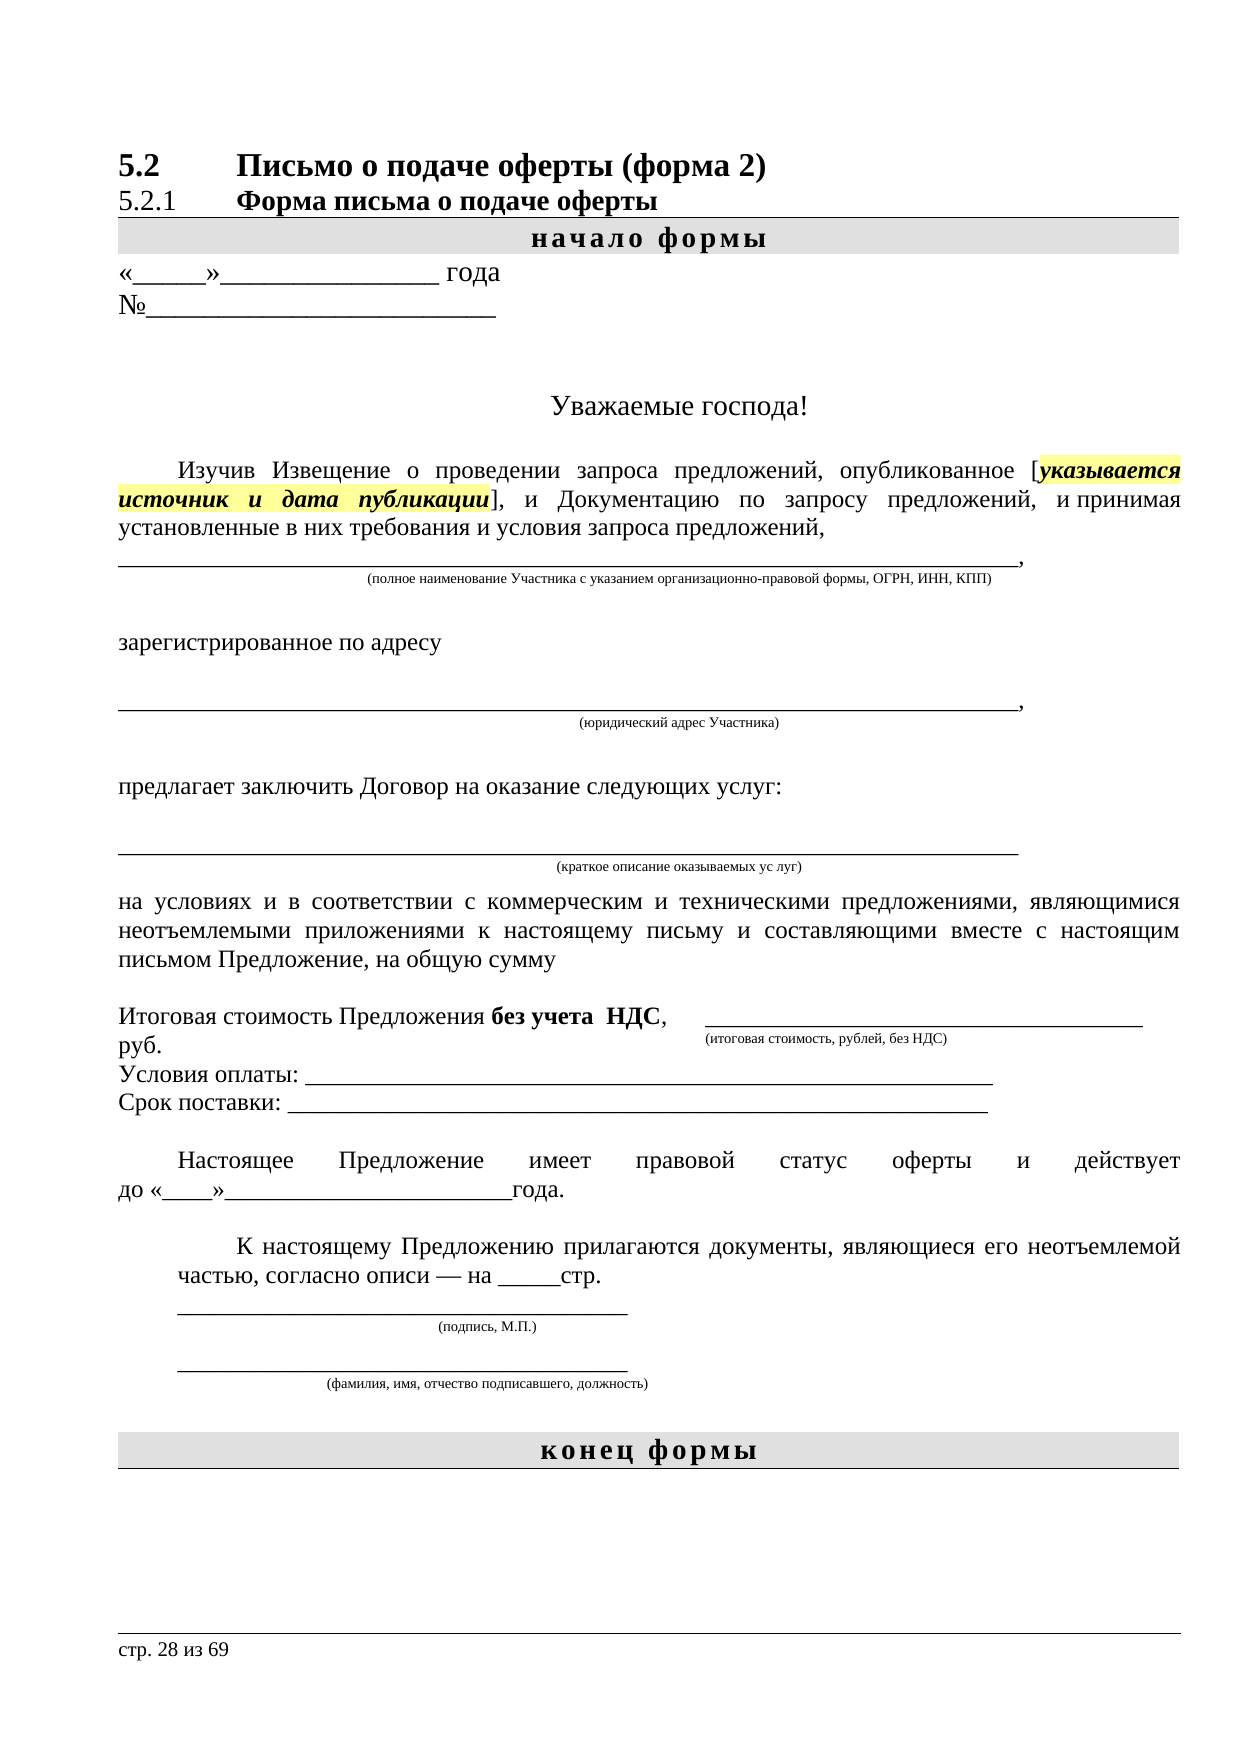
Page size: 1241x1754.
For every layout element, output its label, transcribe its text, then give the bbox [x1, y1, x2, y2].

text Условия оплаты: _______________________________________________________ [118, 1059, 1181, 1087]
text предлагает заключить Договор на оказание следующих услуг: [118, 771, 1181, 800]
text конец формы [118, 1432, 1179, 1468]
text на условиях и в соответствии с коммерческим и техническими предложениями, являющимися неотъемлемыми приложениями к настоящему письму и составляющими вместе с настоящим письмом Предложение, на общую сумму [118, 886, 1181, 972]
text ________________________________________________________________________ [118, 829, 1181, 857]
text К настоящему Предложению прилагаются документы, являющиеся его неотъемлемой частью, согласно описи — на _____стр. [177, 1231, 1181, 1289]
text Срок поставки: ________________________________________________________ [118, 1087, 1181, 1116]
text ________________________________________________________________________, [118, 541, 1181, 570]
text (подпись, М.П.) [118, 1317, 797, 1346]
text начало формы [118, 218, 1179, 254]
subtitle Письмо о подаче оферты (форма 2) [118, 145, 1181, 183]
text ____________________________________ [118, 1346, 1181, 1375]
text зарегистрированное по адресу [118, 627, 1181, 656]
table_header Итоговая стоимость Предложения без учета НДС, руб. [107, 1001, 694, 1059]
text №________________________ [118, 287, 635, 321]
text Уважаемые господа! [118, 388, 1181, 421]
text (фамилия, имя, отчество подписавшего, должность) [118, 1375, 797, 1404]
text (полное наименование Участника с указанием организационно-правовой формы, ОГРН, ИНН, КПП) [118, 570, 1181, 599]
text «_____»_______________ года [118, 254, 635, 287]
table_header ___________________________________ (итоговая стоимость, рублей, без НДС) [694, 1001, 1234, 1059]
text Форма письма о подаче оферты [118, 183, 1181, 217]
text (краткое описание оказываемых ус луг) [118, 857, 1181, 886]
text ________________________________________________________________________, [118, 685, 1181, 714]
text (юридический адрес Участника) [118, 714, 1181, 742]
text ____________________________________ [118, 1289, 1181, 1317]
text Изучив Извещение о проведении запроса предложений, опубликованное [указывается источник и дата публикации], и Документацию по запросу предложений, и принимая установленные в них требования и условия запроса предложений, [118, 455, 1181, 541]
text Настоящее Предложение имеет правовой статус оферты и действует до «____»_______________________года. [118, 1145, 1181, 1202]
